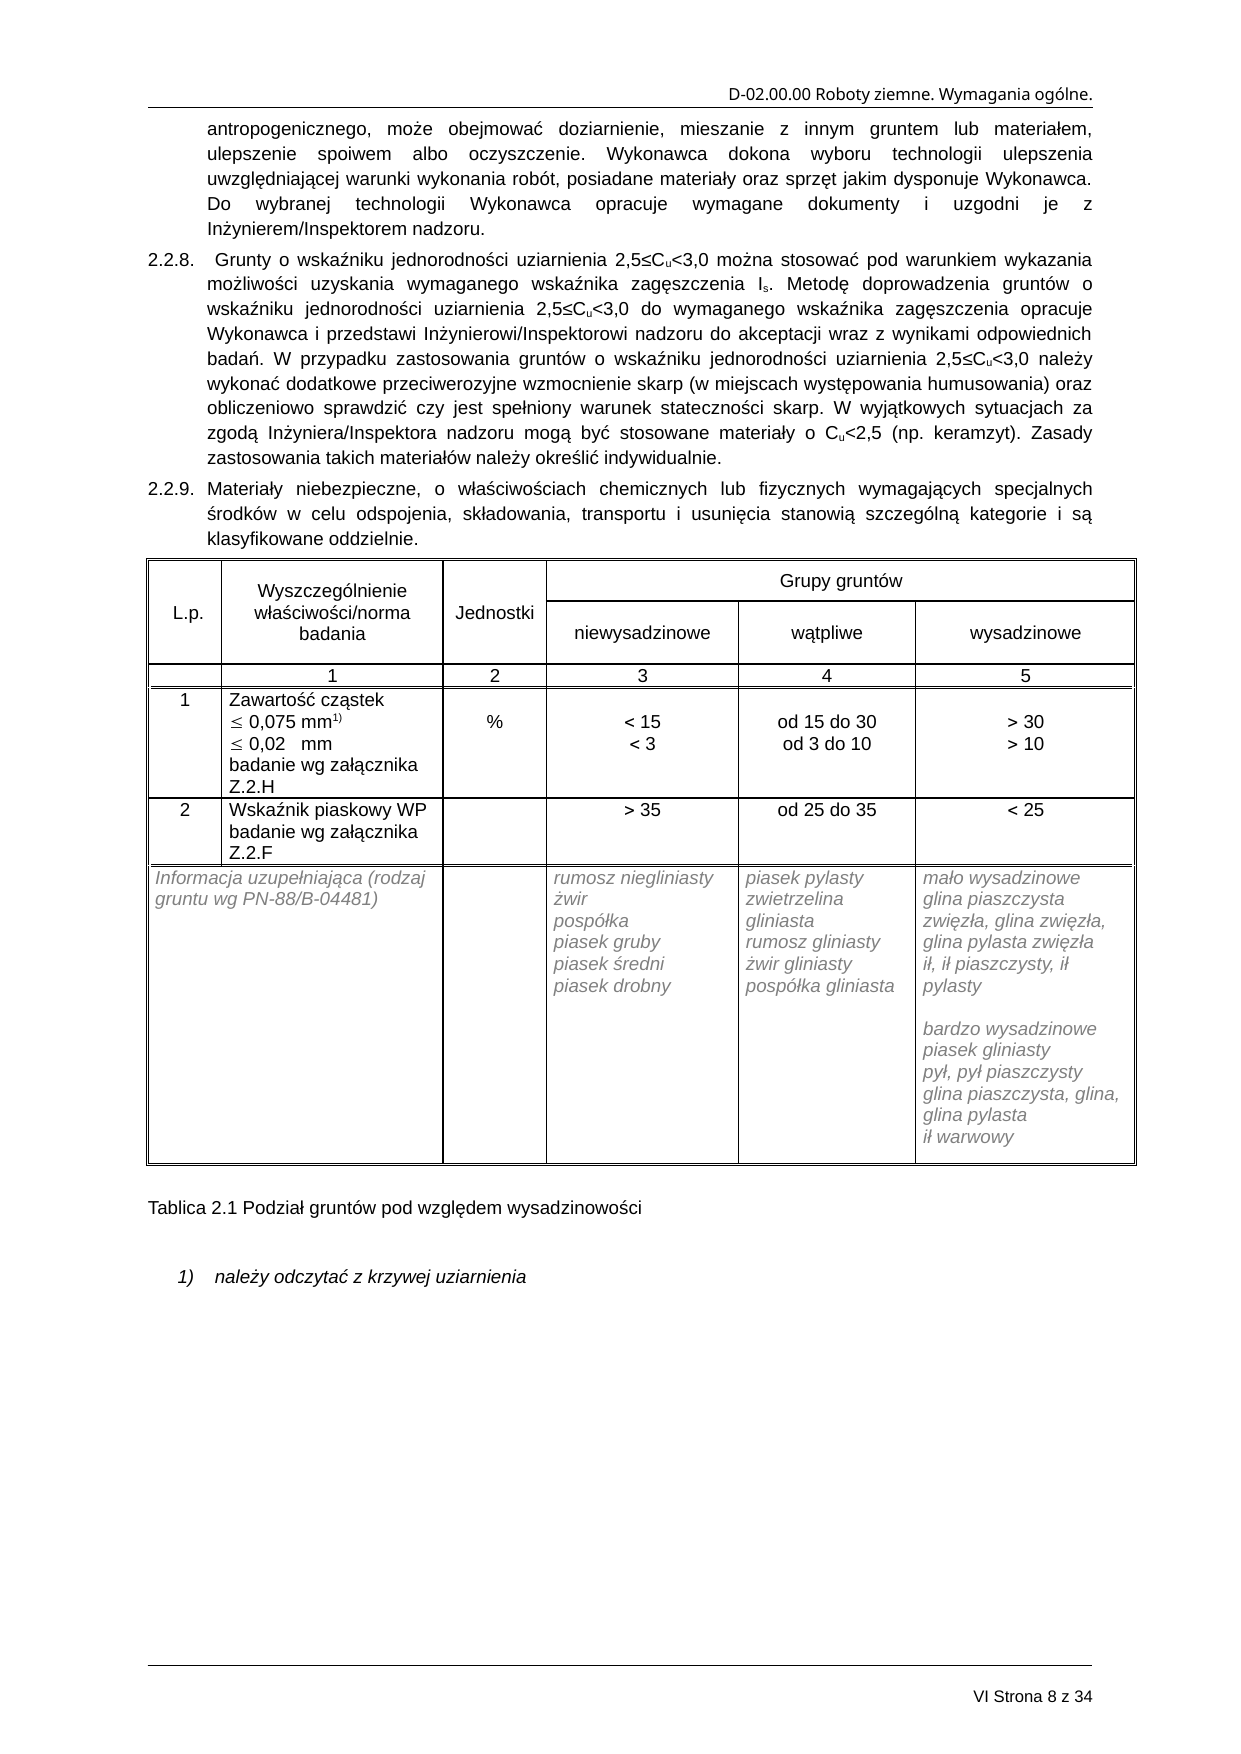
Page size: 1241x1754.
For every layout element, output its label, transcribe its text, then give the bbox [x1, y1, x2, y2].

table_cell [149, 665, 221, 686]
table_cell 1 [222, 665, 442, 686]
table_cell wątpliwe [739, 602, 915, 663]
table_cell mało wysadzinowe glina piaszczysta zwięzła, glina zwięzła, glina pylasta zwięzła ił, ił piaszczysty, ił pylasty bardzo wysadzinowe piasek gliniasty pył, pył piaszczysty glina piaszczysta, glina, glina pylasta ił warwowy [916, 864, 1134, 1163]
table_cell wysadzinowe [916, 602, 1134, 663]
list należy odczytać z krzywej uziarnienia [177, 1265, 1092, 1287]
table_cell % [444, 689, 546, 797]
list Materiały niebezpieczne, o właściwościach chemicznych lub fizycznych wymagających specjalnych środków w celu odspojenia, składowania, transportu i usunięcia stanowią szczególną kategorie i są klasyfikowane oddzielnie. [148, 478, 1092, 549]
table_header Wyszczególnienie właściwości/norma badania [222, 561, 442, 663]
table_cell od 15 do 30 od 3 do 10 [739, 689, 915, 797]
table_cell 4 [739, 665, 915, 686]
table_cell 30 10 [916, 686, 1136, 797]
table_cell piasek pylasty zwietrzelina gliniasta rumosz gliniasty żwir gliniasty pospółka gliniasta [739, 867, 915, 1163]
table_cell 15 3 [547, 689, 738, 797]
table_cell 5 [916, 665, 1134, 686]
table_cell Wskaźnik piaskowy WP badanie wg załącznika Z.2.F [222, 799, 442, 863]
table_cell [444, 867, 546, 1163]
table_cell niewysadzinowe [547, 602, 738, 663]
table_cell Informacja uzupełniająca (rodzaj gruntu wg PN-88/B-04481) [149, 864, 442, 1163]
table_cell Zawartość cząstek 0,075 mm1) 0,02 mm badanie wg załącznika Z.2.H [222, 689, 442, 797]
table_cell rumosz niegliniasty żwir pospółka piasek gruby piasek średni piasek drobny [547, 867, 738, 1163]
table_cell 3 [547, 665, 738, 686]
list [148, 118, 1092, 239]
table_cell 2 [149, 799, 221, 863]
table_cell 1 [148, 686, 221, 797]
table_cell 2 [444, 665, 546, 686]
list Grunty o wskaźniku jednorodności uziarnienia 2,5≤Cu<3,0 można stosować pod warunkiem wykazania możliwości uzyskania wymaganego wskaźnika zagęszczenia Is. Metodę doprowadzenia gruntów o wskaźniku jednorodności uziarnienia 2,5≤Cu<3,0 do wymaganego wskaźnika zagęszczenia opracuje Wykonawca i przedstawi Inżynierowi/Inspektorowi nadzoru do akceptacji wraz z wynikami odpowiednich badań. W przypadku zastosowania gruntów o wskaźniku jednorodności uziarnienia 2,5≤Cu<3,0 należy wykonać dodatkowe przeciwerozyjne wzmocnienie skarp (w miejscach występowania humusowania) oraz obliczeniowo sprawdzić czy jest spełniony warunek stateczności skarp. W wyjątkowych sytuacjach za zgodą Inżyniera/Inspektora nadzoru mogą być stosowane materiały o Cu<2,5 (np. keramzyt). Zasady zastosowania takich materiałów należy określić indywidualnie. [148, 248, 1092, 468]
table_cell [444, 799, 546, 863]
table_header Jednostki [444, 561, 546, 663]
text Tablica 2.1 Podział gruntów pod względem wysadzinowości [148, 1197, 1092, 1219]
table_header L.p. [149, 561, 221, 663]
table_cell 25 [916, 799, 1134, 863]
table_cell 35 [547, 799, 738, 863]
table_cell od 25 do 35 [739, 799, 915, 863]
table_header Grupy gruntów [547, 561, 1134, 600]
